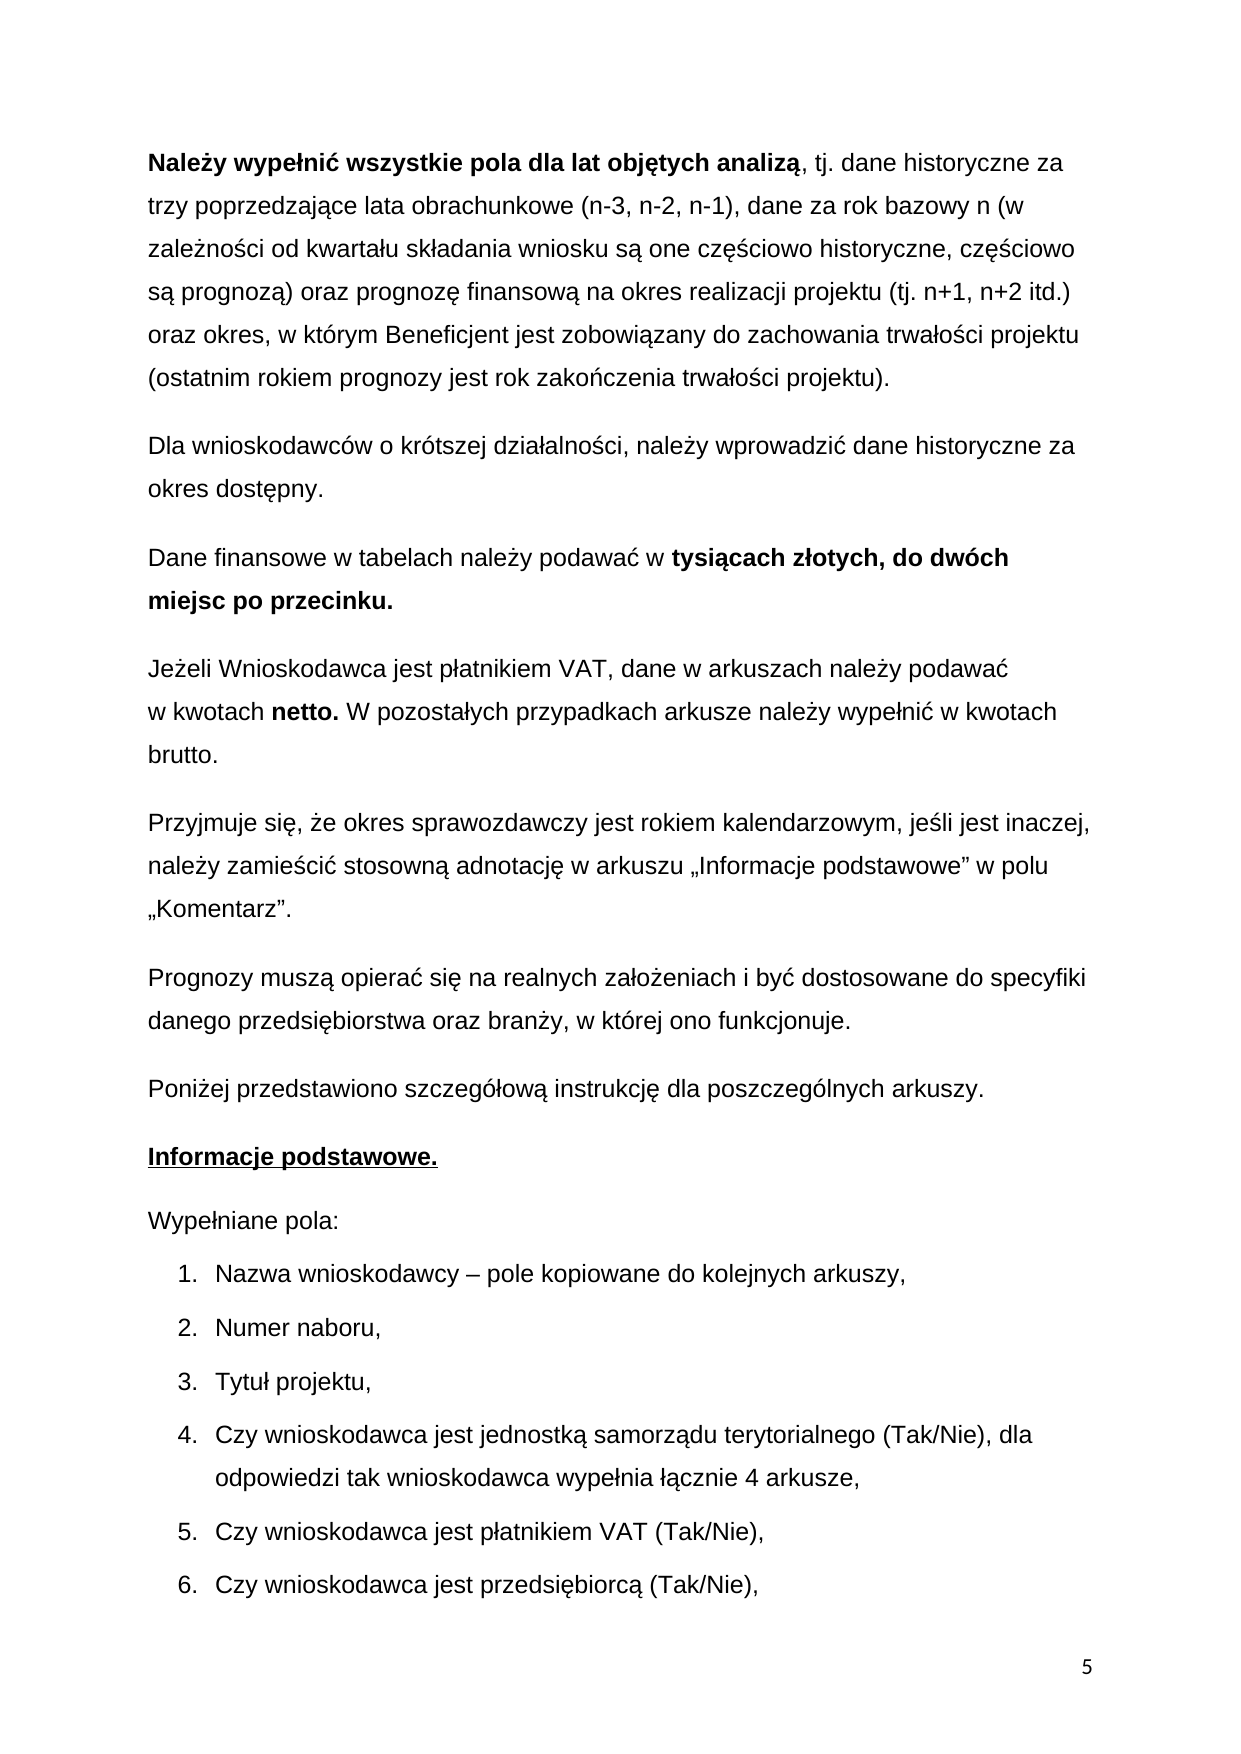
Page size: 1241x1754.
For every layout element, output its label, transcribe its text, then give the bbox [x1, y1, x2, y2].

list Nazwa wnioskodawcy – pole kopiowane do kolejnych arkuszy, [177, 1259, 1093, 1288]
list Czy wnioskodawca jest przedsiębiorcą (Tak/Nie), [177, 1570, 1093, 1599]
text Wypełniane pola: [148, 1206, 1093, 1235]
text Dla wnioskodawców o krótszej działalności, należy wprowadzić dane historyczne za okres dostępny. [148, 431, 1093, 503]
list Numer naboru, [177, 1313, 1093, 1342]
list Czy wnioskodawca jest płatnikiem VAT (Tak/Nie), [177, 1517, 1093, 1546]
text Poniżej przedstawiono szczegółową instrukcję dla poszczególnych arkuszy. [148, 1074, 1093, 1103]
text Przyjmuje się, że okres sprawozdawczy jest rokiem kalendarzowym, jeśli jest inaczej, należy zamieścić stosowną adnotację w arkuszu „Informacje podstawowe” w polu „Komentarz”. [148, 808, 1093, 923]
list Tytuł projektu, [177, 1367, 1093, 1395]
text Jeżeli Wnioskodawca jest płatnikiem VAT, dane w arkuszach należy podawać w kwotach netto. W pozostałych przypadkach arkusze należy wypełnić w kwotach brutto. [148, 654, 1093, 769]
text Dane finansowe w tabelach należy podawać w tysiącach złotych, do dwóch miejsc po przecinku. [148, 543, 1093, 614]
text Prognozy muszą opierać się na realnych założeniach i być dostosowane do specyfiki danego przedsiębiorstwa oraz branży, w której ono funkcjonuje. [148, 963, 1093, 1034]
subtitle Informacje podstawowe. [148, 1142, 1093, 1171]
list Czy wnioskodawca jest jednostką samorządu terytorialnego (Tak/Nie), dla odpowiedzi tak wnioskodawca wypełnia łącznie 4 arkusze, [177, 1420, 1093, 1492]
text Należy wypełnić wszystkie pola dla lat objętych analizą, tj. dane historyczne za trzy poprzedzające lata obrachunkowe (n-3, n-2, n-1), dane za rok bazowy n (w zależności od kwartału składania wniosku są one częściowo historyczne, częściowo są prognozą) oraz prognozę finansową na okres realizacji projektu (tj. n+1, n+2 itd.) oraz okres, w którym Beneficjent jest zobowiązany do zachowania trwałości projektu (ostatnim rokiem prognozy jest rok zakończenia trwałości projektu). [148, 148, 1093, 392]
